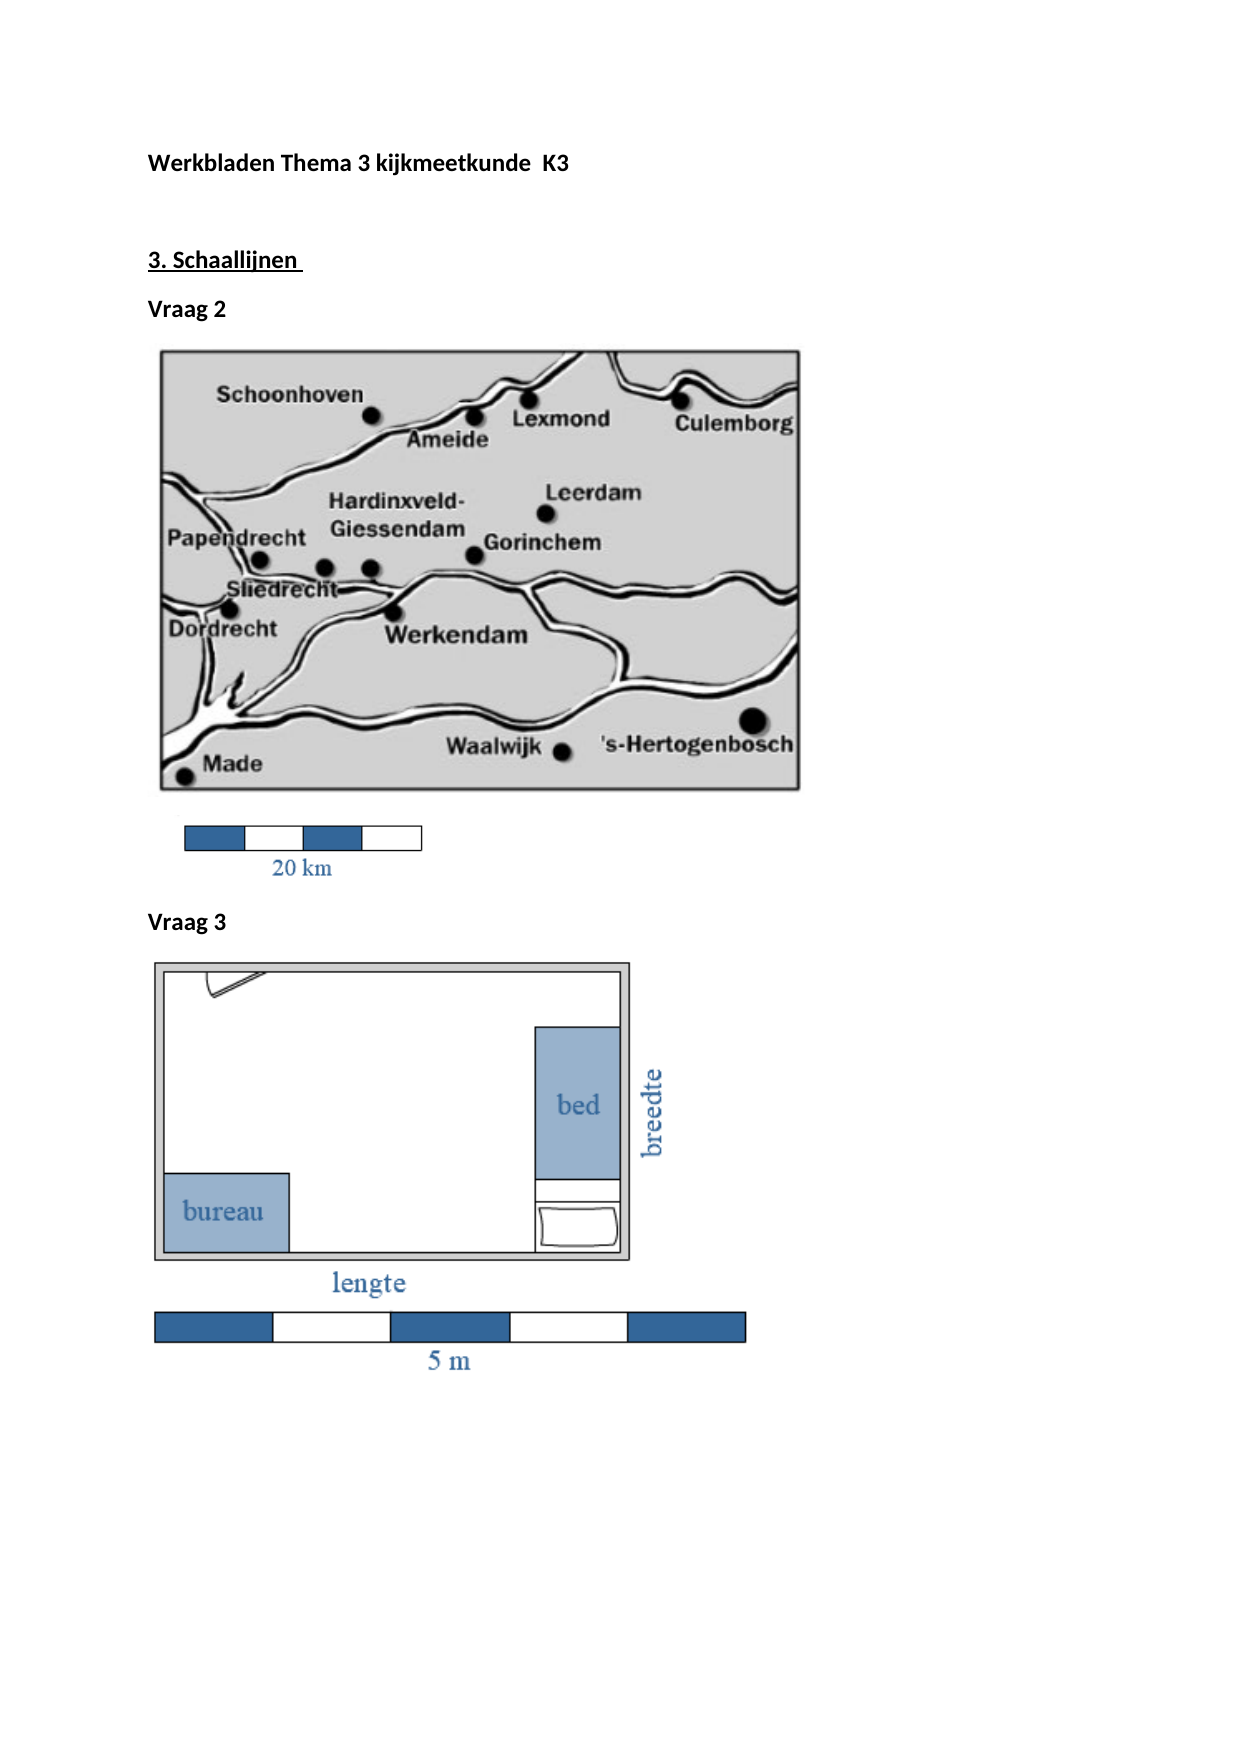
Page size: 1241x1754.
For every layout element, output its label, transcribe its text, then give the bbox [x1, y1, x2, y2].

picture [147, 956, 751, 1388]
text 3. Schaallijnen [148, 244, 1093, 274]
text ​Werkbladen Thema 3 kijkmeetkunde K3 [148, 148, 1093, 178]
text Vraag 3 [148, 906, 1093, 937]
text Vraag 2 [148, 294, 1093, 324]
picture [147, 343, 811, 797]
picture [171, 815, 437, 883]
